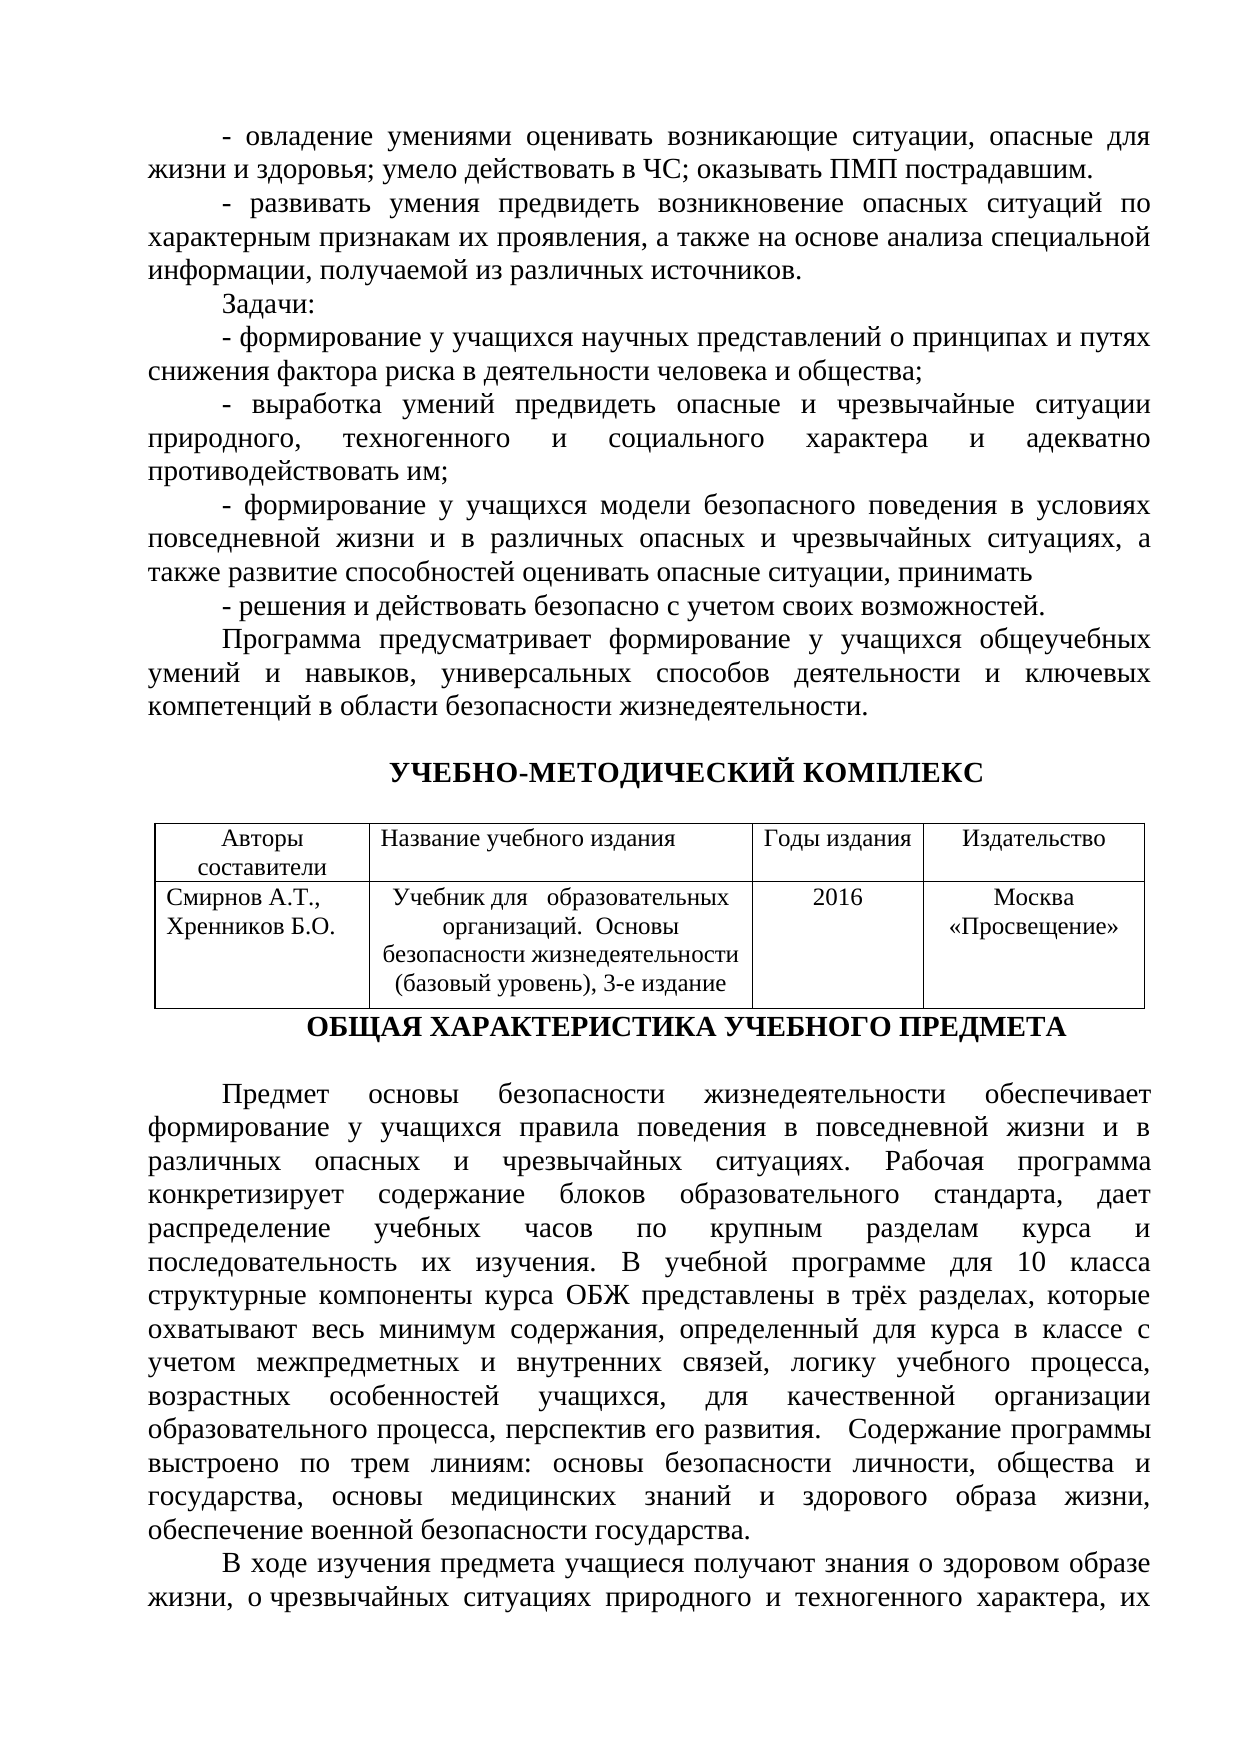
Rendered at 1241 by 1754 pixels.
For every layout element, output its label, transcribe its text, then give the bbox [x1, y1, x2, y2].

text УЧЕБНО-МЕТОДИЧЕСКИЙ КОМПЛЕКС [148, 755, 1152, 789]
table_cell Смирнов А.Т., Хренников Б.О. [156, 882, 369, 1008]
table_header Название учебного издания [370, 824, 752, 881]
text - овладение умениями оценивать возникающие ситуации, опасные для жизни и здоровья; умело действовать в ЧС; оказывать ПМП пострадавшим. [148, 118, 1152, 185]
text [148, 1546, 1152, 1613]
text - формирование у учащихся модели безопасного поведения в условиях повседневной жизни и в различных опасных и чрезвычайных ситуациях, а также развитие способностей оценивать опасные ситуации, принимать [148, 487, 1152, 588]
text - развивать умения предвидеть возникновение опасных ситуаций по характерным признакам их проявления, а также на основе анализа специальной информации, получаемой из различных источников. [148, 185, 1152, 286]
text Задачи: [148, 286, 1152, 319]
text - решения и действовать безопасно с учетом своих возможностей. [148, 588, 1152, 621]
text - выработка умений предвидеть опасные и чрезвычайные ситуации природного, техногенного и социального характера и адекватно противодействовать им; [148, 386, 1152, 487]
table_header Годы издания [753, 824, 923, 881]
text Программа предусматривает формирование у учащихся общеучебных умений и навыков, универсальных способов деятельности и ключевых компетенций в области безопасности жизнедеятельности. [148, 621, 1152, 722]
text Предмет основы безопасности жизнедеятельности обеспечивает формирование у учащихся правила поведения в повседневной жизни и в различных опасных и чрезвычайных ситуациях. Рабочая программа конкретизирует содержание блоков образовательного стандарта, дает распределение учебных часов по крупным разделам курса и последовательность их изучения. В учебной программе для 10 класса структурные компоненты курса ОБЖ представлены в трёх разделах, которые охватывают весь минимум содержания, определенный для курса в классе с учетом межпредметных и внутренних связей, логику учебного процесса, возрастных особенностей учащихся, для качественной организации образовательного процесса, перспектив его развития. Содержание программы выстроено по трем линиям: основы безопасности личности, общества и государства, основы медицинских знаний и здорового образа жизни, обеспечение военной безопасности государства. [148, 1076, 1152, 1546]
table_cell 2016 [753, 882, 923, 1008]
table_cell Москва «Просвещение» [924, 882, 1144, 1008]
table_cell Учебник для образовательных организаций. Основы безопасности жизнедеятельности (базовый уровень), 3-е издание [370, 882, 752, 1008]
table_header Издательство [924, 824, 1144, 881]
text - формирование у учащихся научных представлений о принципах и путях снижения фактора риска в деятельности человека и общества; [148, 319, 1152, 386]
text ОБЩАЯ ХАРАКТЕРИСТИКА УЧЕБНОГО ПРЕДМЕТА [148, 1009, 1152, 1042]
table_header Авторы составители [156, 824, 369, 881]
